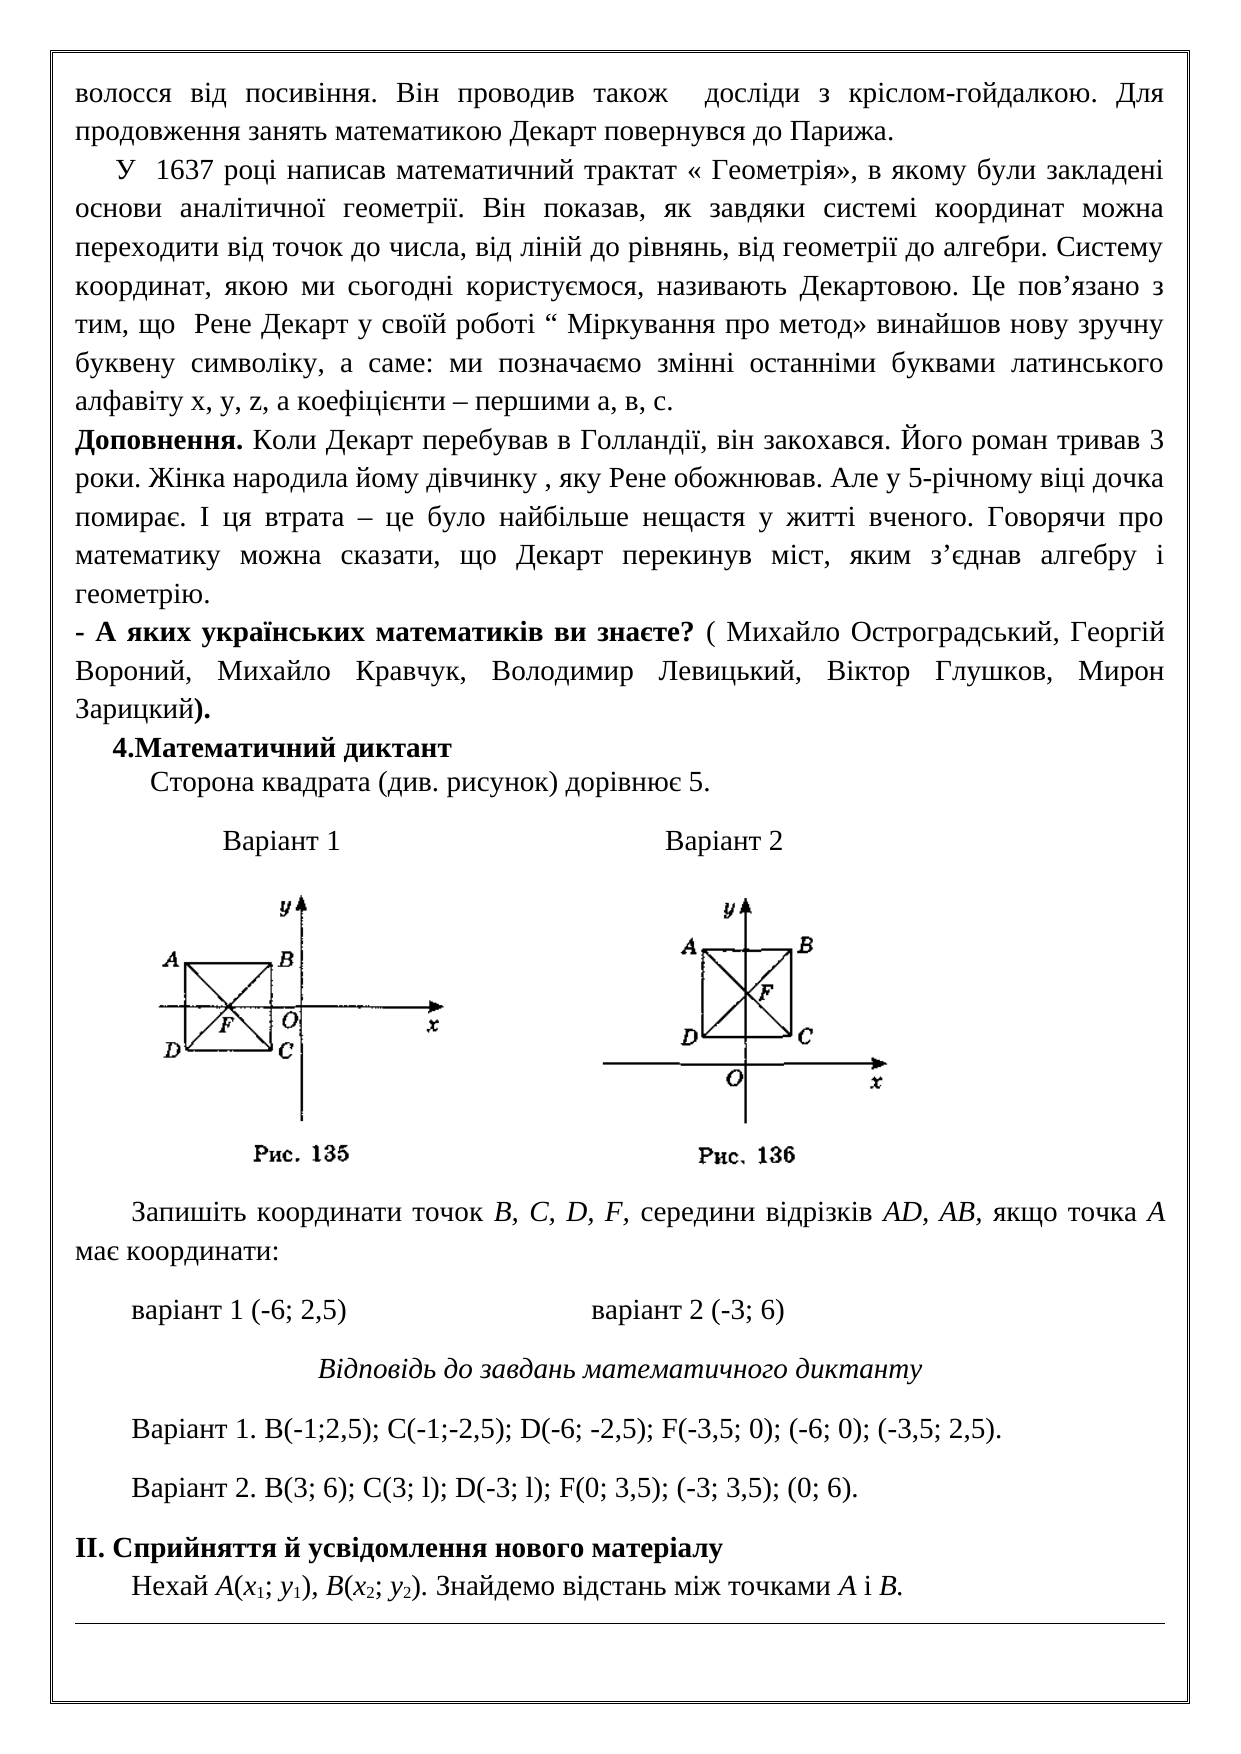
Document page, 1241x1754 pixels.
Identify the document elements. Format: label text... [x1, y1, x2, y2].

text Запишіть координати точок В, С, D, F, середини відрізків AD, АВ, якщо точка А має координати: [75, 1194, 1165, 1266]
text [75, 75, 1165, 147]
picture [591, 885, 892, 1169]
text У 1637 році написав математичний трактат « Геометрія», в якому були закладені основи аналітичної геометрії. Він показав, як завдяки системі координат можна переходити від точок до числа, від ліній до рівнянь, від геометрії до алгебри. Систему координат, якою ми сьогодні користуємося, називають Декартовою. Це пов’язано з тим, що Рене Декарт у своїй роботі “ Міркування про метод» винайшов нову зручну буквену символіку, а саме: ми позначаємо змінні останніми буквами латинського алфавіту x, y, z, а коефіцієнти – першими а, в, с. [75, 152, 1165, 417]
text варіант 1 (-6; 2,5) варіант 2 (-3; 6) [75, 1292, 1165, 1326]
text Варіант 1. B(-1;2,5); C(-1;-2,5); D(-6; -2,5); F(-3,5; 0); (-6; 0); (-3,5; 2,5). [75, 1411, 1165, 1444]
text Сторона квадрата (див. рисунок) дорівнює 5. [75, 764, 1165, 797]
text Відповідь до завдань математичного диктанту [75, 1352, 1165, 1385]
text ІІ. Сприйняття й усвідомлення нового матеріалу [75, 1530, 1165, 1563]
text - А яких українських математиків ви знаєте? ( Михайло Остроградський, Георгій Вороний, Михайло Кравчук, Володимир Левицький, Віктор Глушков, Мирон Зарицкий). [75, 614, 1165, 725]
text Варіант 1 Варіант 2 [149, 823, 1165, 857]
text Варіант 2. В(3; 6); C(3; l); D(-3; l); F(0; 3,5); (-3; 3,5); (0; 6). [75, 1470, 1165, 1504]
text 4.Математичний диктант [112, 730, 1165, 764]
picture [148, 882, 451, 1169]
text Доповнення. Коли Декарт перебував в Голландії, він закохався. Його роман тривав 3 роки. Жінка народила йому дівчинку , яку Рене обожнював. Але у 5-річному віці дочка помирає. І ця втрата – це було найбільше нещастя у житті вченого. Говорячи про математику можна сказати, що Декарт перекинув міст, яким з’єднав алгебру і геометрію. [75, 422, 1165, 609]
text Нехай А(х1; у1), В(х2; у2). Знайдемо відстань між точками А і В. [75, 1568, 1165, 1602]
